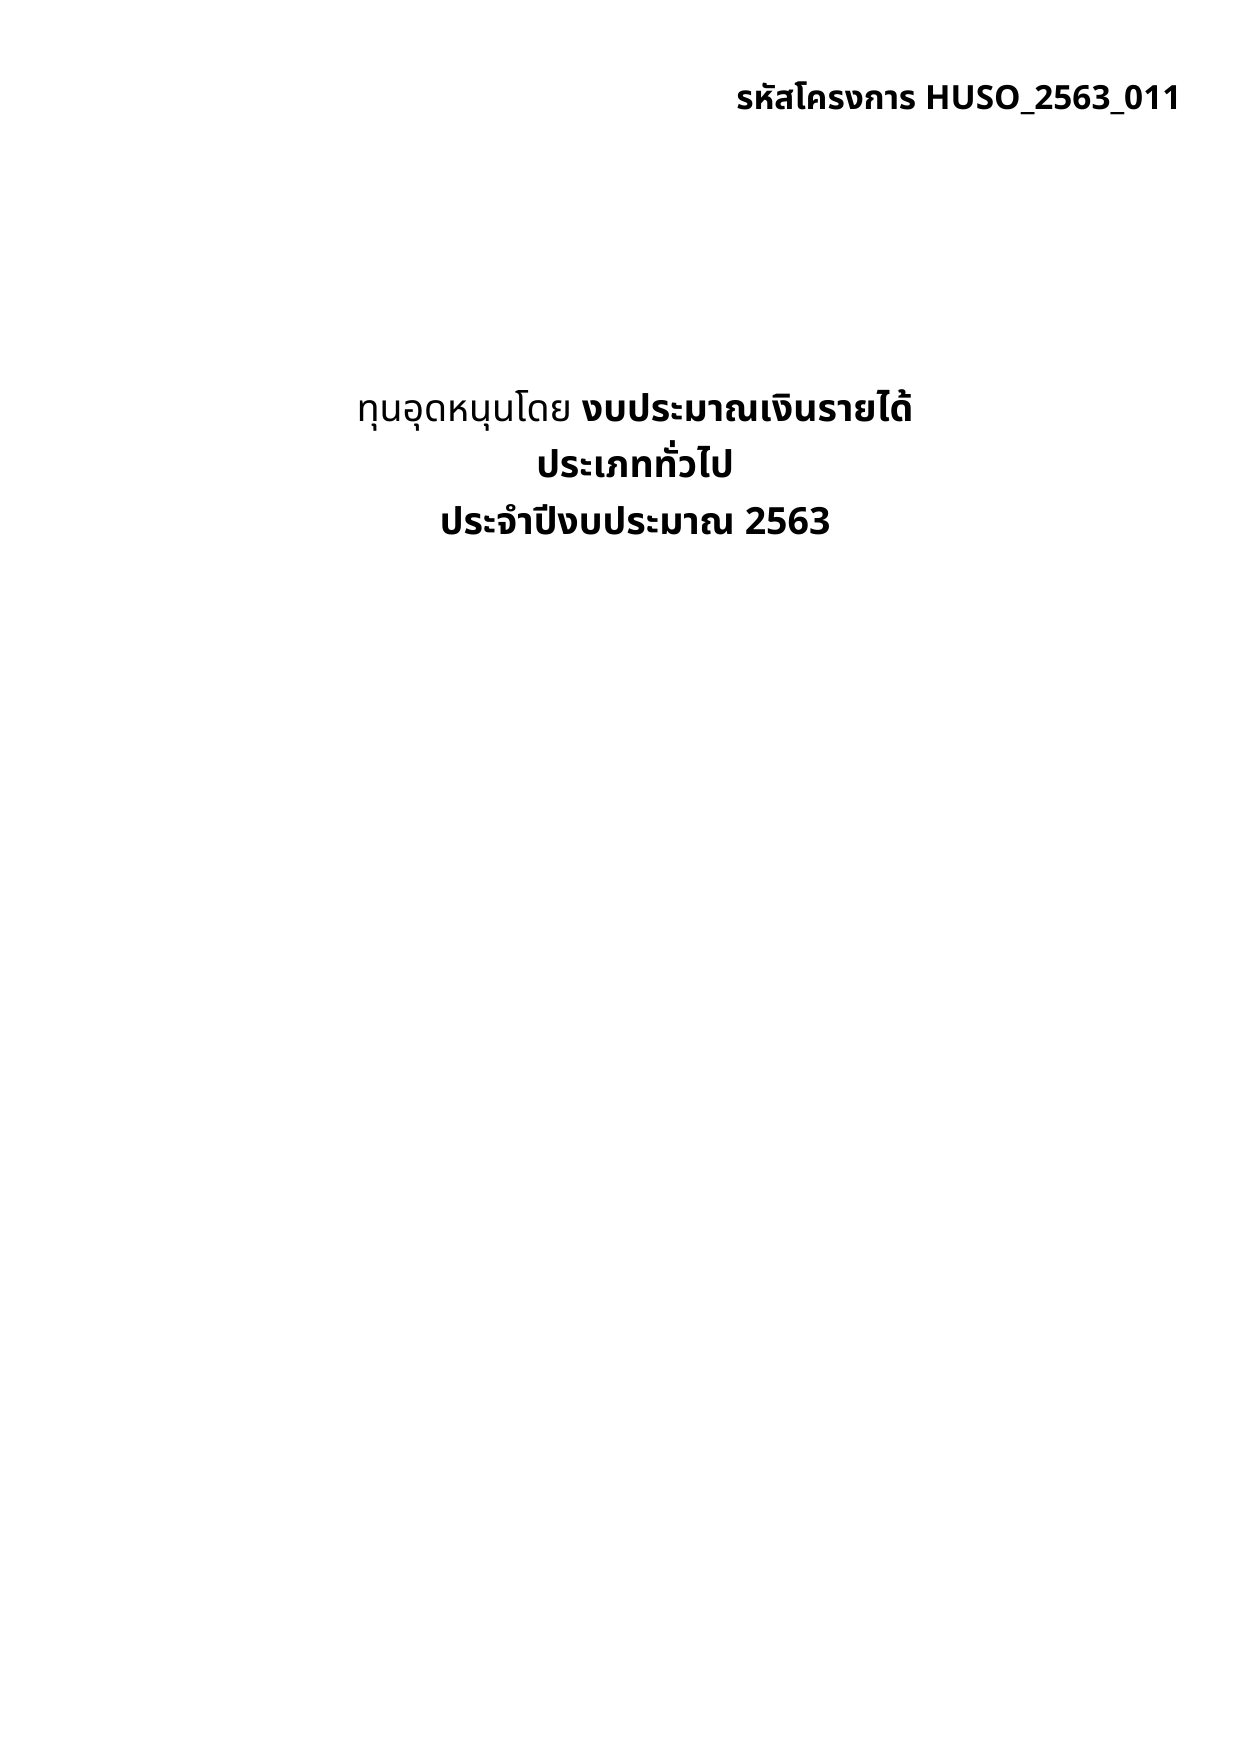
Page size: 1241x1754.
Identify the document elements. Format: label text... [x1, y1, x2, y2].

text ทุนอุดหนุนโดย งบประมาณเงินรายได้ [177, 381, 1093, 438]
text ประจำปีงบประมาณ 2563 [177, 495, 1093, 552]
text ประเภททั่วไป [177, 438, 1093, 495]
